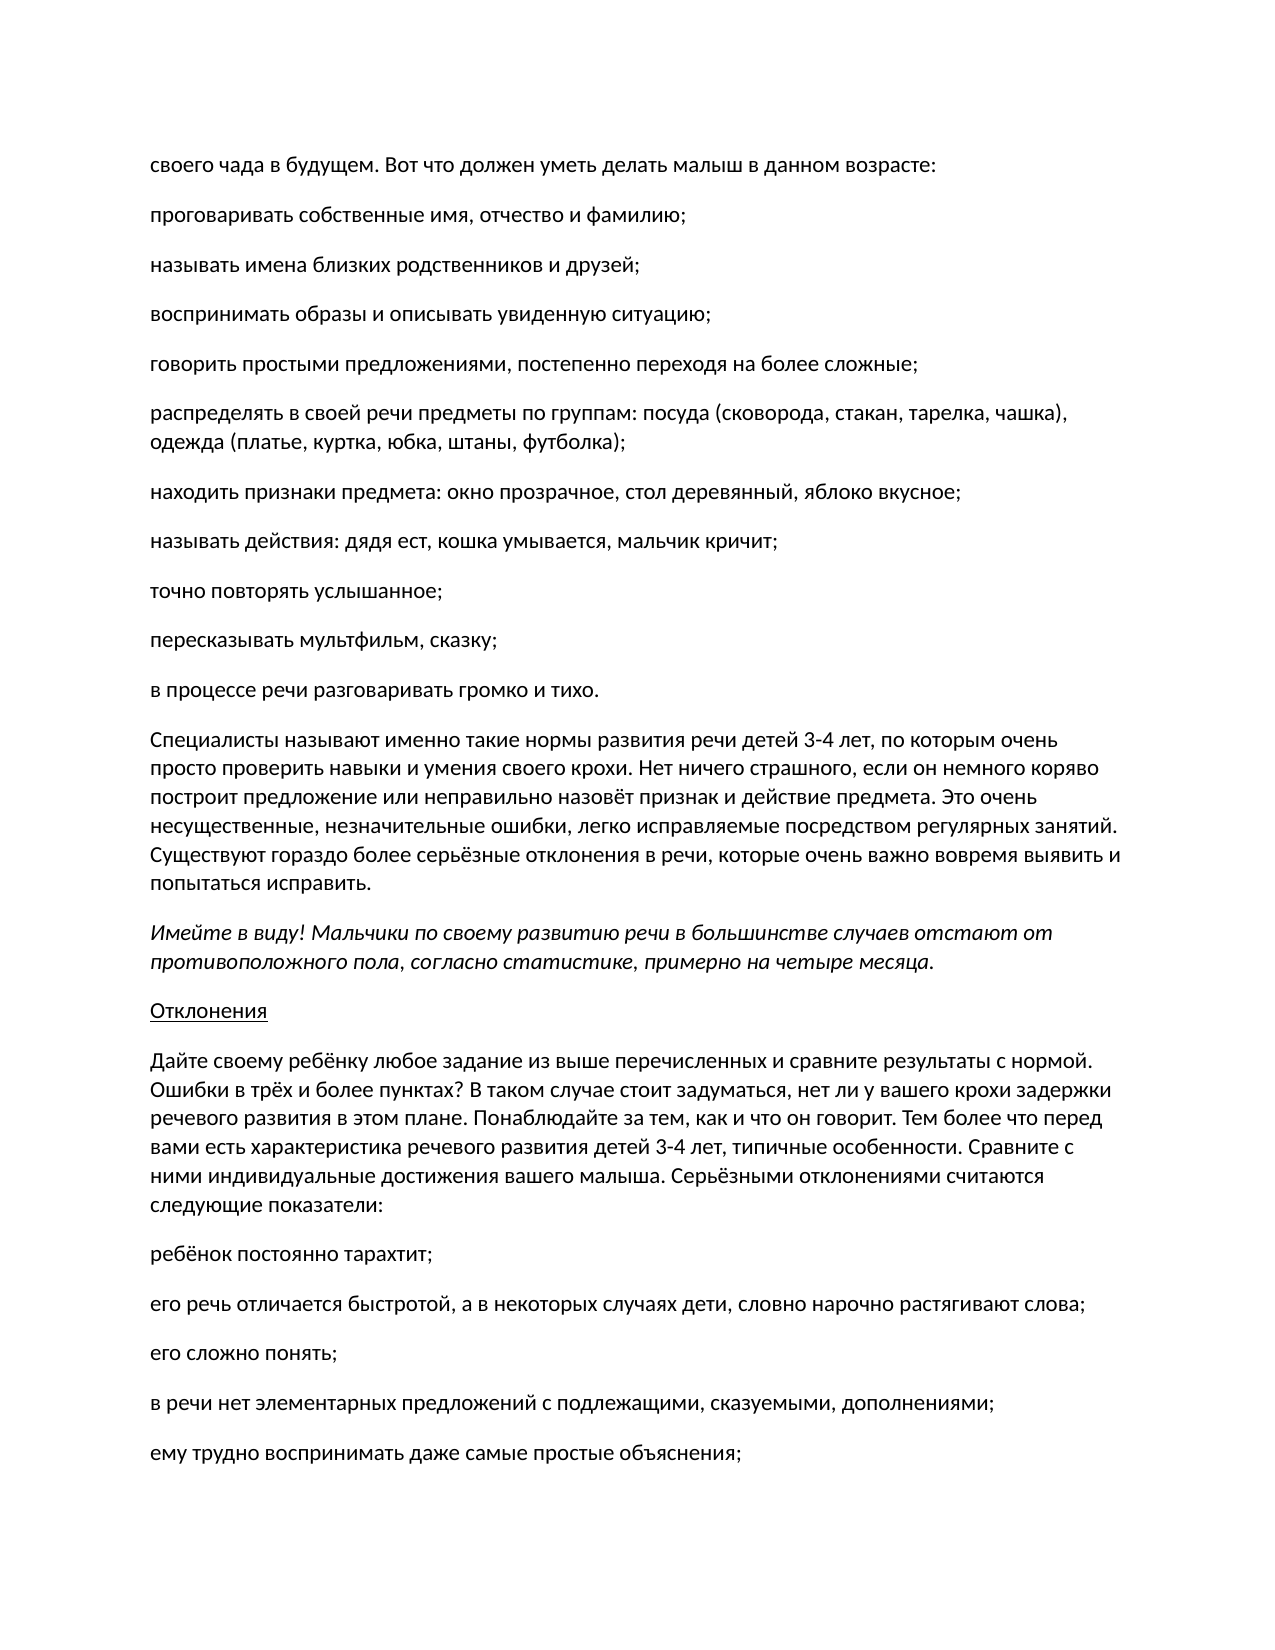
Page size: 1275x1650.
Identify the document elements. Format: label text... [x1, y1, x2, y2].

text называть имена близких родственников и друзей; [150, 249, 1125, 278]
text говорить простыми предложениями, постепенно переходя на более сложные; [150, 348, 1125, 377]
text ему трудно воспринимать даже самые простые объяснения; [150, 1437, 1125, 1466]
text его речь отличается быстротой, а в некоторых случаях дети, словно нарочно растягивают слова; [150, 1288, 1125, 1317]
text называть действия: дядя ест, кошка умывается, мальчик кричит; [150, 526, 1125, 554]
text в речи нет элементарных предложений с подлежащими, сказуемыми, дополнениями; [150, 1387, 1125, 1416]
text распределять в своей речи предметы по группам: посуда (сковорода, стакан, тарелка, чашка), одежда (платье, куртка, юбка, штаны, футболка); [150, 398, 1125, 455]
text проговаривать собственные имя, отчество и фамилию; [150, 199, 1125, 228]
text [150, 150, 1125, 179]
text его сложно понять; [150, 1338, 1125, 1367]
text Дайте своему ребёнку любое задание из выше перечисленных и сравните результаты с нормой. Ошибки в трёх и более пунктах? В таком случае стоит задуматься, нет ли у вашего крохи задержки речевого развития в этом плане. Понаблюдайте за тем, как и что он говорит. Тем более что перед вами есть характеристика речевого развития детей 3-4 лет, типичные особенности. Сравните с ними индивидуальные достижения вашего малыша. Серьёзными отклонениями считаются следующие показатели: [150, 1045, 1125, 1218]
text Отклонения [150, 996, 1125, 1024]
text находить признаки предмета: окно прозрачное, стол деревянный, яблоко вкусное; [150, 476, 1125, 505]
text точно повторять услышанное; [150, 575, 1125, 604]
text воспринимать образы и описывать увиденную ситуацию; [150, 299, 1125, 327]
text пересказывать мультфильм, сказку; [150, 625, 1125, 654]
text Имейте в виду! Мальчики по своему развитию речи в большинстве случаев отстают от противоположного пола, согласно статистике, примерно на четыре месяца. [150, 917, 1125, 975]
text в процессе речи разговаривать громко и тихо. [150, 674, 1125, 703]
text ребёнок постоянно тарахтит; [150, 1239, 1125, 1267]
text Специалисты называют именно такие нормы развития речи детей 3-4 лет, по которым очень просто проверить навыки и умения своего крохи. Нет ничего страшного, если он немного коряво построит предложение или неправильно назовёт признак и действие предмета. Это очень несущественные, незначительные ошибки, легко исправляемые посредством регулярных занятий. Существуют гораздо более серьёзные отклонения в речи, которые очень важно вовремя выявить и попытаться исправить. [150, 724, 1125, 897]
